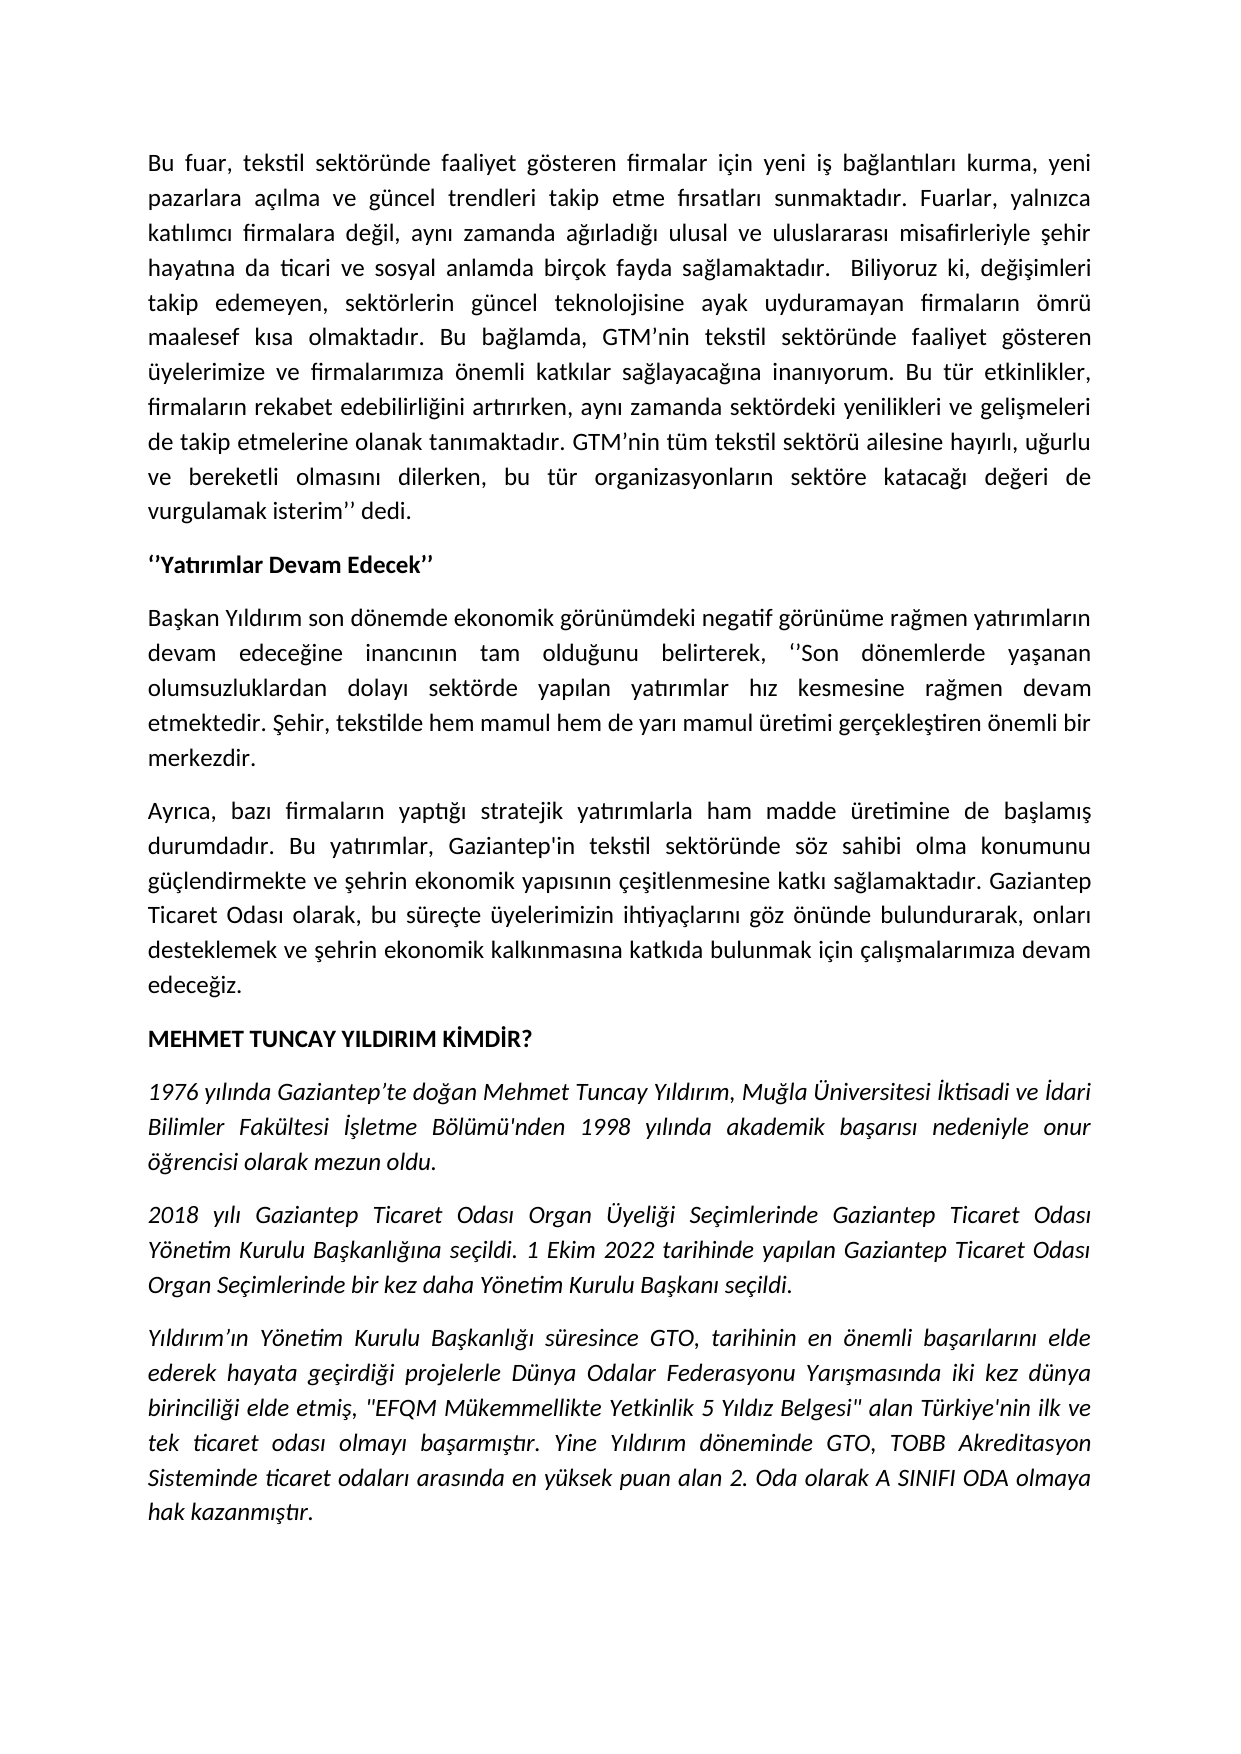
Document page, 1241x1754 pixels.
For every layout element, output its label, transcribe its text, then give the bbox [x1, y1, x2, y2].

text Başkan Yıldırım son dönemde ekonomik görünümdeki negatif görünüme rağmen yatırımların devam edeceğine inancının tam olduğunu belirterek, ‘’Son dönemlerde yaşanan olumsuzluklardan dolayı sektörde yapılan yatırımlar hız kesmesine rağmen devam etmektedir. Şehir, tekstilde hem mamul hem de yarı mamul üretimi gerçekleştiren önemli bir merkezdir. [148, 603, 1093, 772]
text ‘’Yatırımlar Devam Edecek’’ [148, 549, 1093, 579]
text Bu fuar, tekstil sektöründe faaliyet gösteren firmalar için yeni iş bağlantıları kurma, yeni pazarlara açılma ve güncel trendleri takip etme fırsatları sunmaktadır. Fuarlar, yalnızca katılımcı firmalara değil, aynı zamanda ağırladığı ulusal ve uluslararası misafirleriyle şehir hayatına da ticari ve sosyal anlamda birçok fayda sağlamaktadır. Biliyoruz ki, değişimleri takip edemeyen, sektörlerin güncel teknolojisine ayak uyduramayan firmaların ömrü maalesef kısa olmaktadır. Bu bağlamda, GTM’nin tekstil sektöründe faaliyet gösteren üyelerimize ve firmalarımıza önemli katkılar sağlayacağına inanıyorum. Bu tür etkinlikler, firmaların rekabet edebilirliğini artırırken, aynı zamanda sektördeki yenilikleri ve gelişmeleri de takip etmelerine olanak tanımaktadır. GTM’nin tüm tekstil sektörü ailesine hayırlı, uğurlu ve bereketli olmasını dilerken, bu tür organizasyonların sektöre katacağı değeri de vurgulamak isterim’’ dedi. [148, 148, 1093, 526]
text Ayrıca, bazı firmaların yaptığı stratejik yatırımlarla ham madde üretimine de başlamış durumdadır. Bu yatırımlar, Gaziantep'in tekstil sektöründe söz sahibi olma konumunu güçlendirmekte ve şehrin ekonomik yapısının çeşitlenmesine katkı sağlamaktadır. Gaziantep Ticaret Odası olarak, bu süreçte üyelerimizin ihtiyaçlarını göz önünde bulundurarak, onları desteklemek ve şehrin ekonomik kalkınmasına katkıda bulunmak için çalışmalarımıza devam edeceğiz. [148, 795, 1093, 1000]
text Yıldırım’ın Yönetim Kurulu Başkanlığı süresince GTO, tarihinin en önemli başarılarını elde ederek hayata geçirdiği projelerle Dünya Odalar Federasyonu Yarışmasında iki kez dünya birinciliği elde etmiş, "EFQM Mükemmellikte Yetkinlik 5 Yıldız Belgesi" alan Türkiye'nin ilk ve tek ticaret odası olmayı başarmıştır. Yine Yıldırım döneminde GTO, TOBB Akreditasyon Sisteminde ticaret odaları arasında en yüksek puan alan 2. Oda olarak A SINIFI ODA olmaya hak kazanmıştır. [148, 1323, 1093, 1527]
text 1976 yılında Gaziantep’te doğan Mehmet Tuncay Yıldırım, Muğla Üniversitesi İktisadi ve İdari Bilimler Fakültesi İşletme Bölümü'nden 1998 yılında akademik başarısı nedeniyle onur öğrencisi olarak mezun oldu. [148, 1076, 1093, 1176]
text 2018 yılı Gaziantep Ticaret Odası Organ Üyeliği Seçimlerinde Gaziantep Ticaret Odası Yönetim Kurulu Başkanlığına seçildi. 1 Ekim 2022 tarihinde yapılan Gaziantep Ticaret Odası Organ Seçimlerinde bir kez daha Yönetim Kurulu Başkanı seçildi. [148, 1199, 1093, 1299]
text MEHMET TUNCAY YILDIRIM KİMDİR? [148, 1023, 1093, 1053]
